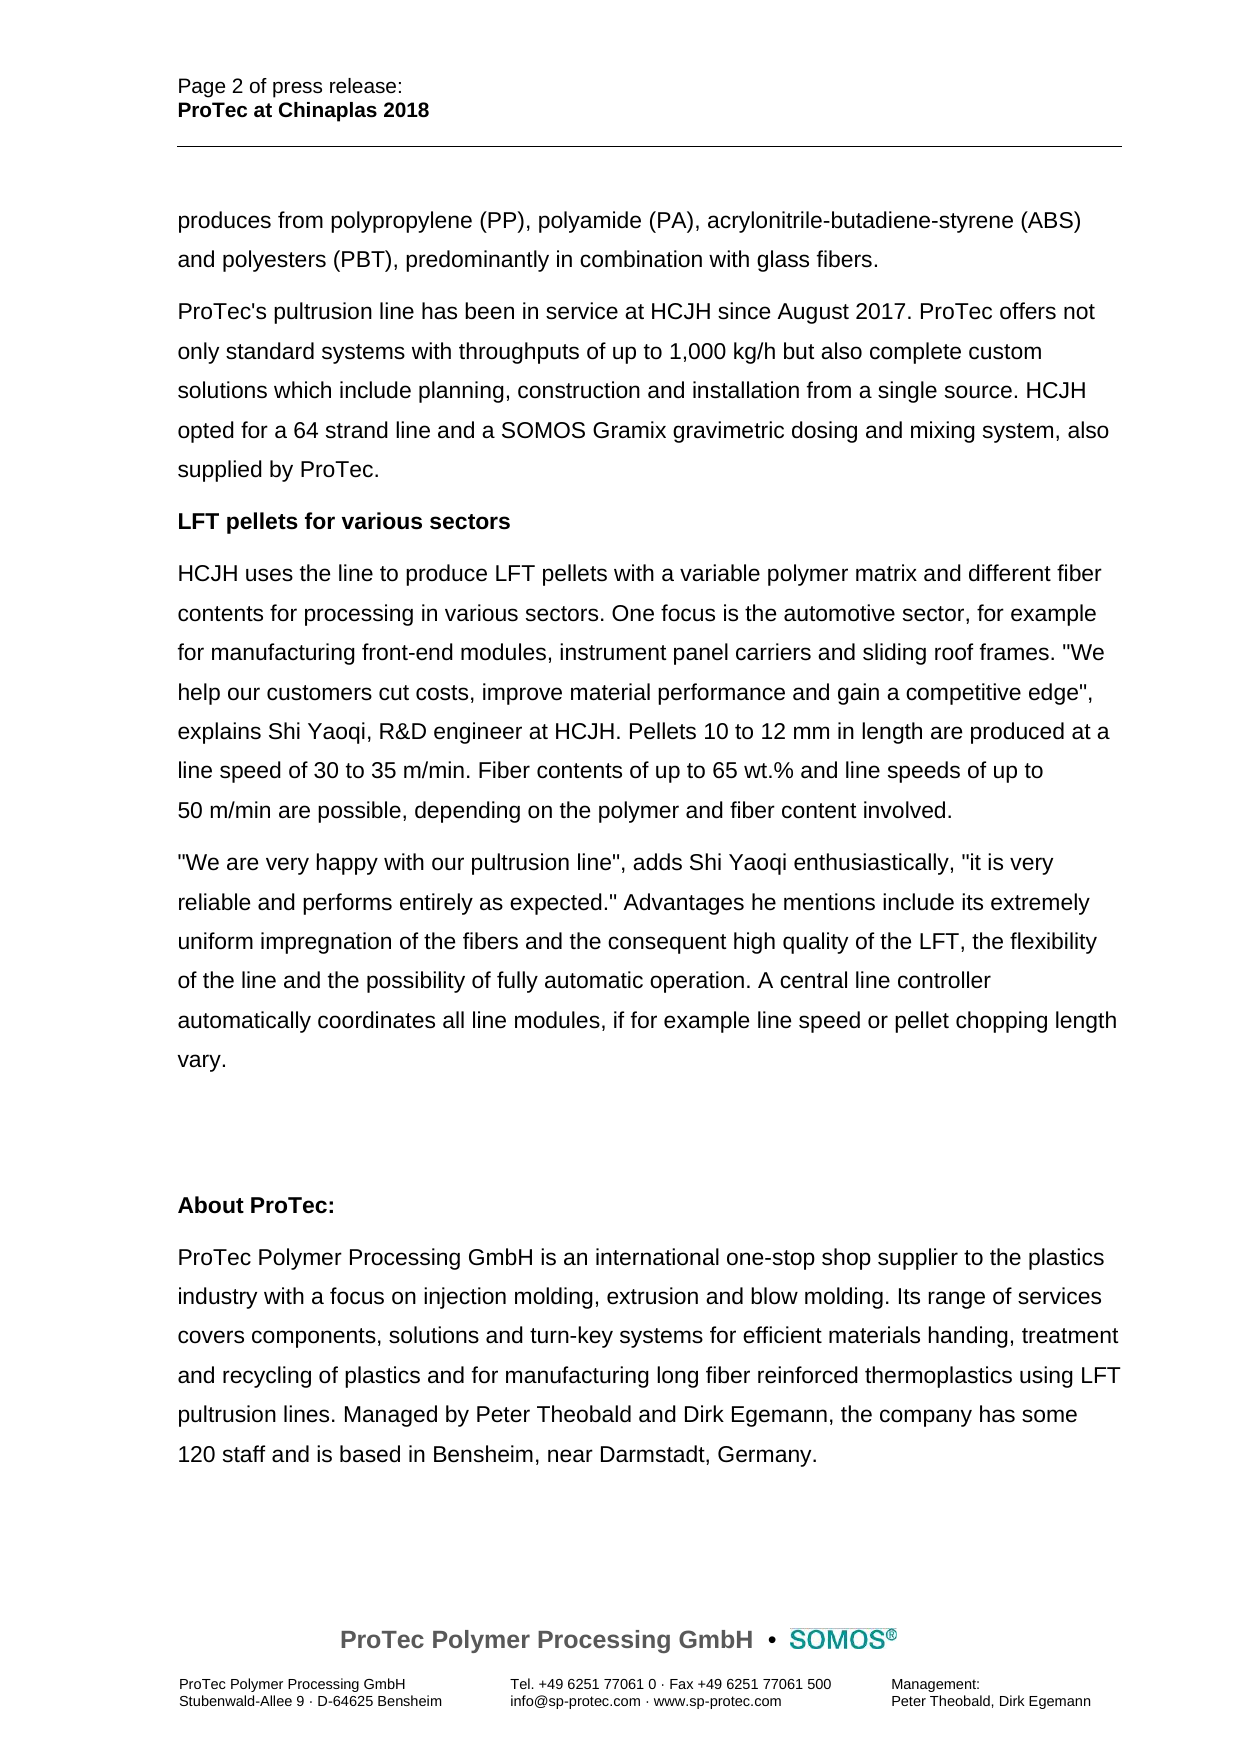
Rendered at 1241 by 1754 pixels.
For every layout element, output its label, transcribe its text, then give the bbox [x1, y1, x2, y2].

picture [790, 1628, 897, 1649]
text "We are very happy with our pultrusion line", adds Shi Yaoqi enthusiastically, "it is very reliable and performs entirely as expected." Advantages he mentions include its extremely uniform impregnation of the fibers and the consequent high quality of the LFT, the flexibility of the line and the possibility of fully automatic operation. A central line controller automatically coordinates all line modules, if for example line speed or pellet chopping length vary. [177, 849, 1122, 1073]
text LFT pellets for various sectors [177, 508, 1122, 534]
text ProTec's pultrusion line has been in service at HCJH since August 2017. ProTec offers not only standard systems with throughputs of up to 1,000 kg/h but also complete custom solutions which include planning, construction and installation from a single source. HCJH opted for a 64 strand line and a SOMOS Gramix gravimetric dosing and mixing system, also supplied by ProTec. [177, 298, 1122, 482]
text HCJH uses the line to produce LFT pellets with a variable polymer matrix and different fiber contents for processing in various sectors. One focus is the automotive sector, for example for manufacturing front-end modules, instrument panel carriers and sliding roof frames. "We help our customers cut costs, improve material performance and gain a competitive edge", explains Shi Yaoqi, R&D engineer at HCJH. Pellets 10 to 12 mm in length are produced at a line speed of 30 to 35 m/min. Fiber contents of up to 65 wt.% and line speeds of up to 50 m/min are possible, depending on the polymer and fiber content involved. [177, 560, 1122, 823]
text About ProTec: [177, 1192, 1122, 1218]
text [177, 207, 1122, 273]
text ProTec Polymer Processing GmbH is an international one-stop shop supplier to the plastics industry with a focus on injection molding, extrusion and blow molding. Its range of services covers components, solutions and turn-key systems for efficient materials handing, treatment and recycling of plastics and for manufacturing long fiber reinforced thermoplastics using LFT pultrusion lines. Managed by Peter Theobald and Dirk Egemann, the company has some 120 staff and is based in Bensheim, near Darmstadt, Germany. [177, 1243, 1122, 1467]
